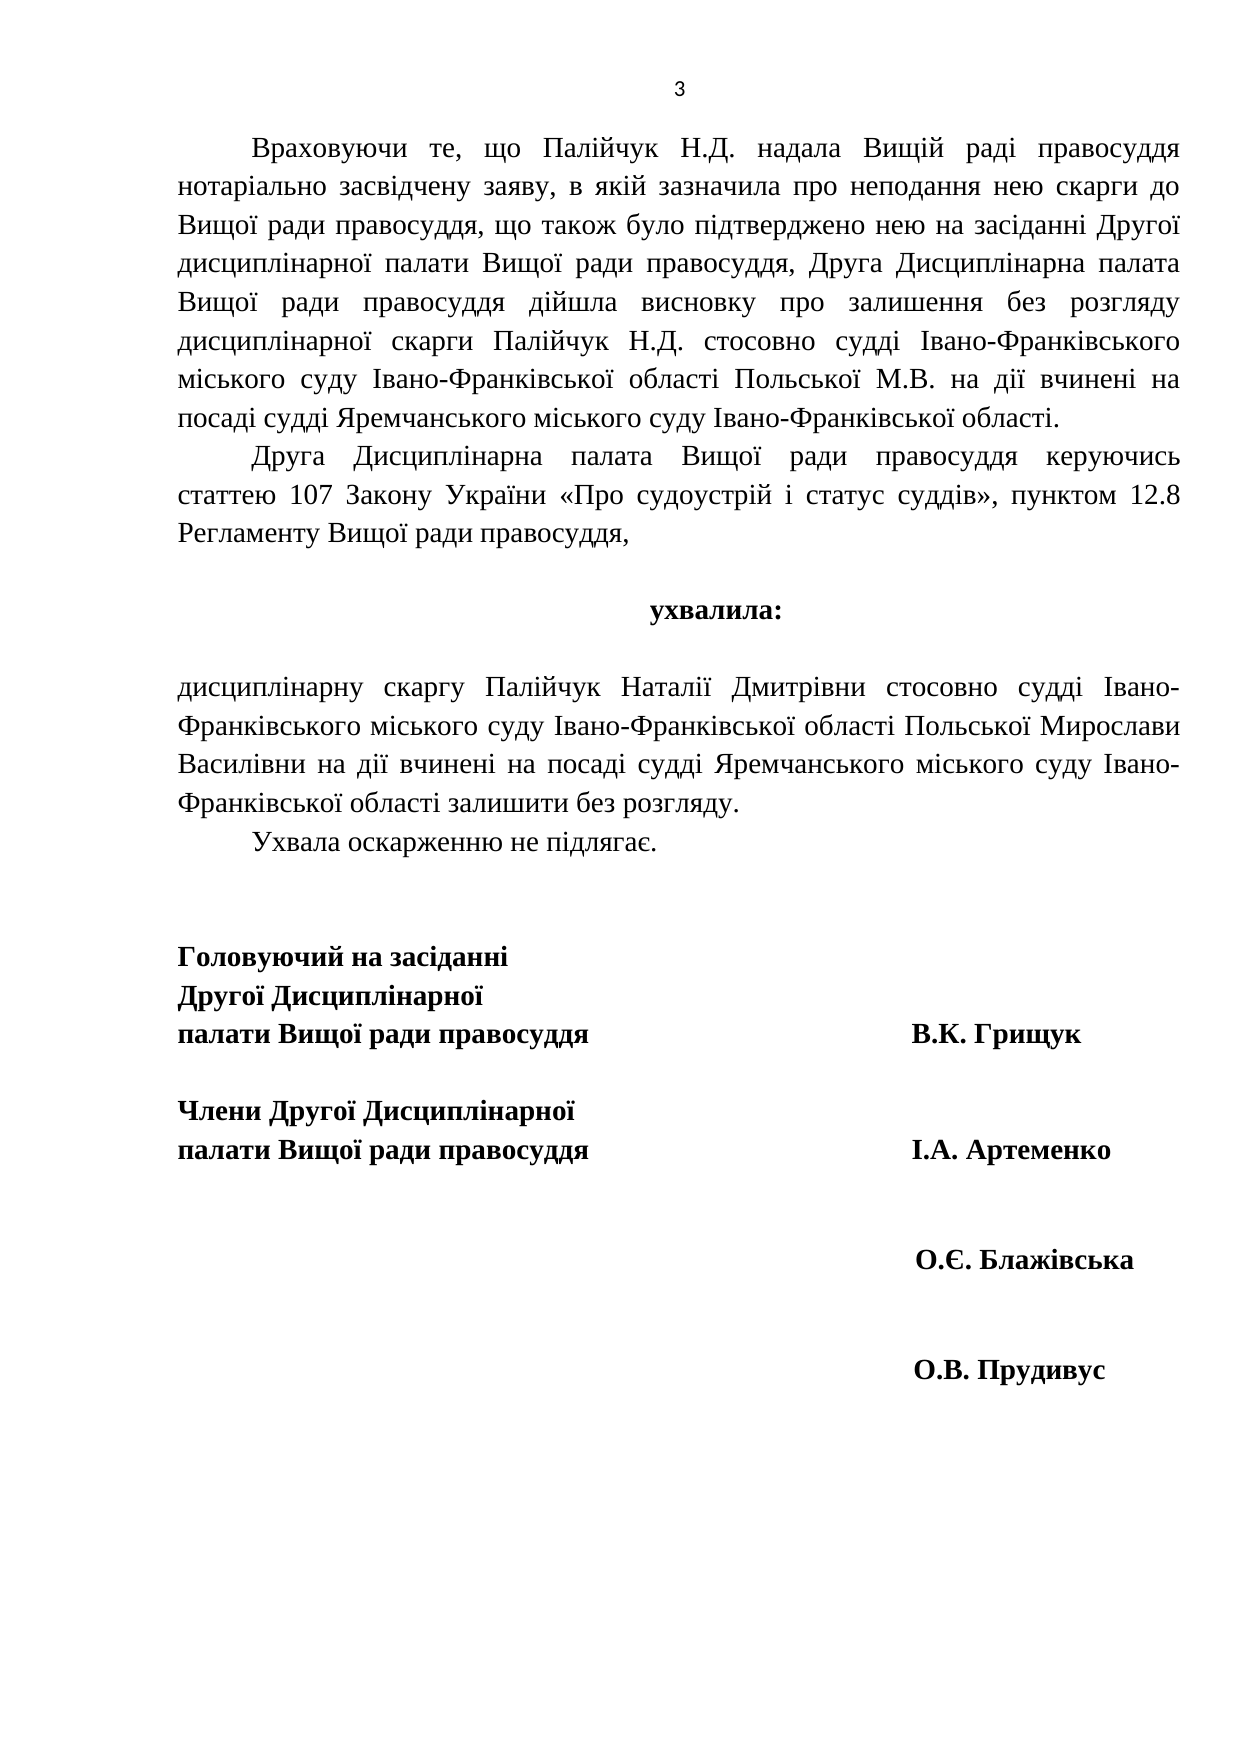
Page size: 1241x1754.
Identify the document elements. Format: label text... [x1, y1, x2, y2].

text палати Вищої ради правосуддя В.К. Грищук [177, 1016, 1181, 1050]
text Головуючий на засіданні [177, 939, 1181, 973]
text Враховуючи те, що Палійчук Н.Д. надала Вищій раді правосуддя нотаріально засвідчену заяву, в якій зазначила про неподання нею скарги до Вищої ради правосуддя, що також було підтверджено нею на засіданні Другої дисциплінарної палати Вищої ради правосуддя, Друга Дисциплінарна палата Вищої ради правосуддя дійшла висновку про залишення без розгляду дисциплінарної скарги Палійчук Н.Д. стосовно судді Івано-Франківського міського суду Івано-Франківської області Польської М.В. на дії вчинені на посаді судді Яремчанського міського суду Івано-Франківської області. [177, 130, 1181, 433]
text ухвалила: [177, 592, 1181, 626]
text палати Вищої ради правосуддя І.А. Артеменко [177, 1132, 1181, 1166]
text О.Є. Блажівська [841, 1242, 1181, 1314]
text дисциплінарну скаргу Палійчук Наталії Дмитрівни стосовно судді Івано-Франківського міського суду Івано-Франківської області Польської Мирослави Василівни на дії вчинені на посаді судді Яремчанського міського суду Івано-Франківської області залишити без розгляду. [177, 669, 1181, 819]
text Ухвала оскарженню не підлягає. [177, 824, 1181, 857]
text О.В. Прудивус [693, 1352, 1181, 1386]
text Другої Дисциплінарної [177, 978, 1181, 1011]
text Друга Дисциплінарна палата Вищої ради правосуддя керуючись статтею 107 Закону України «Про судоустрій і статус суддів», пунктом 12.8 Регламенту Вищої ради правосуддя, [177, 438, 1181, 549]
text Члени Другої Дисциплінарної [177, 1093, 1181, 1127]
